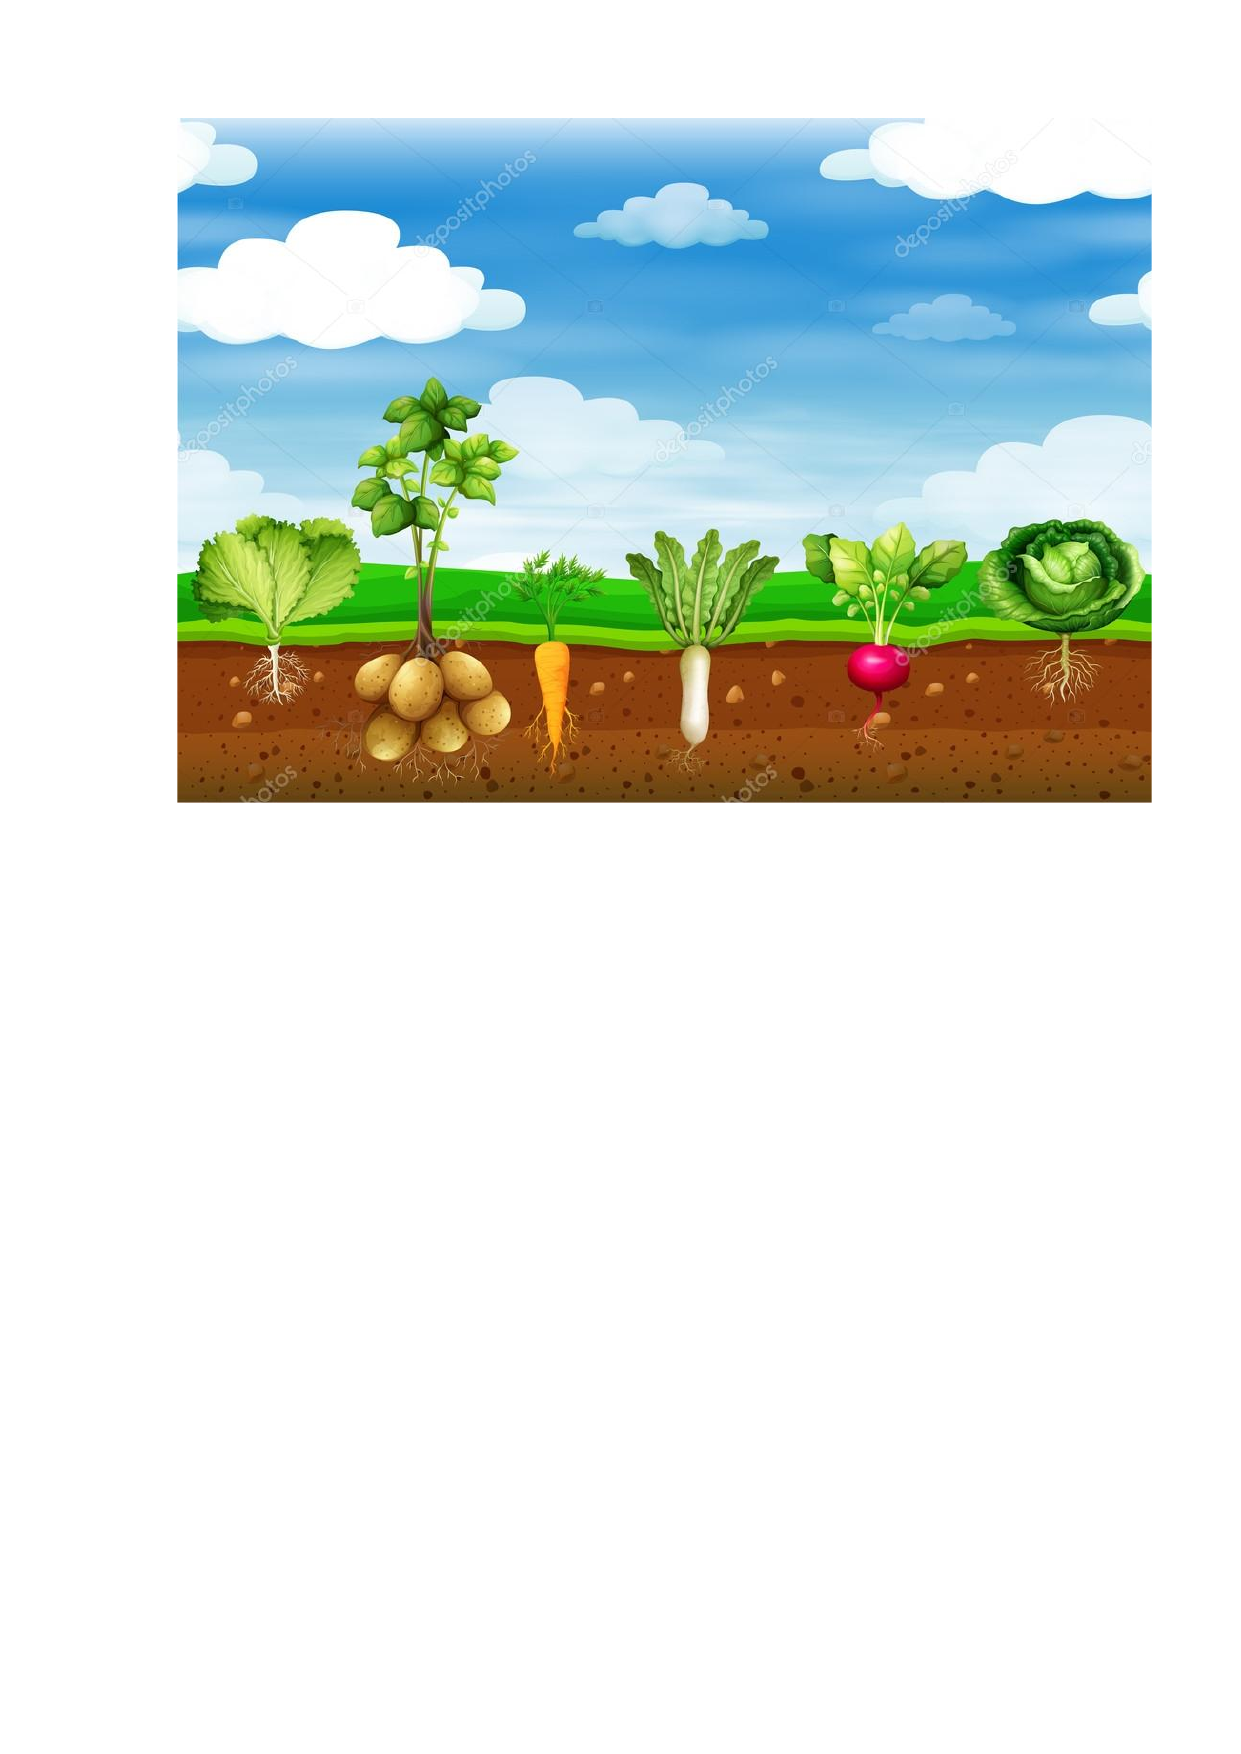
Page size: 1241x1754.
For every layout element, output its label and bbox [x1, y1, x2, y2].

picture [177, 118, 1152, 803]
